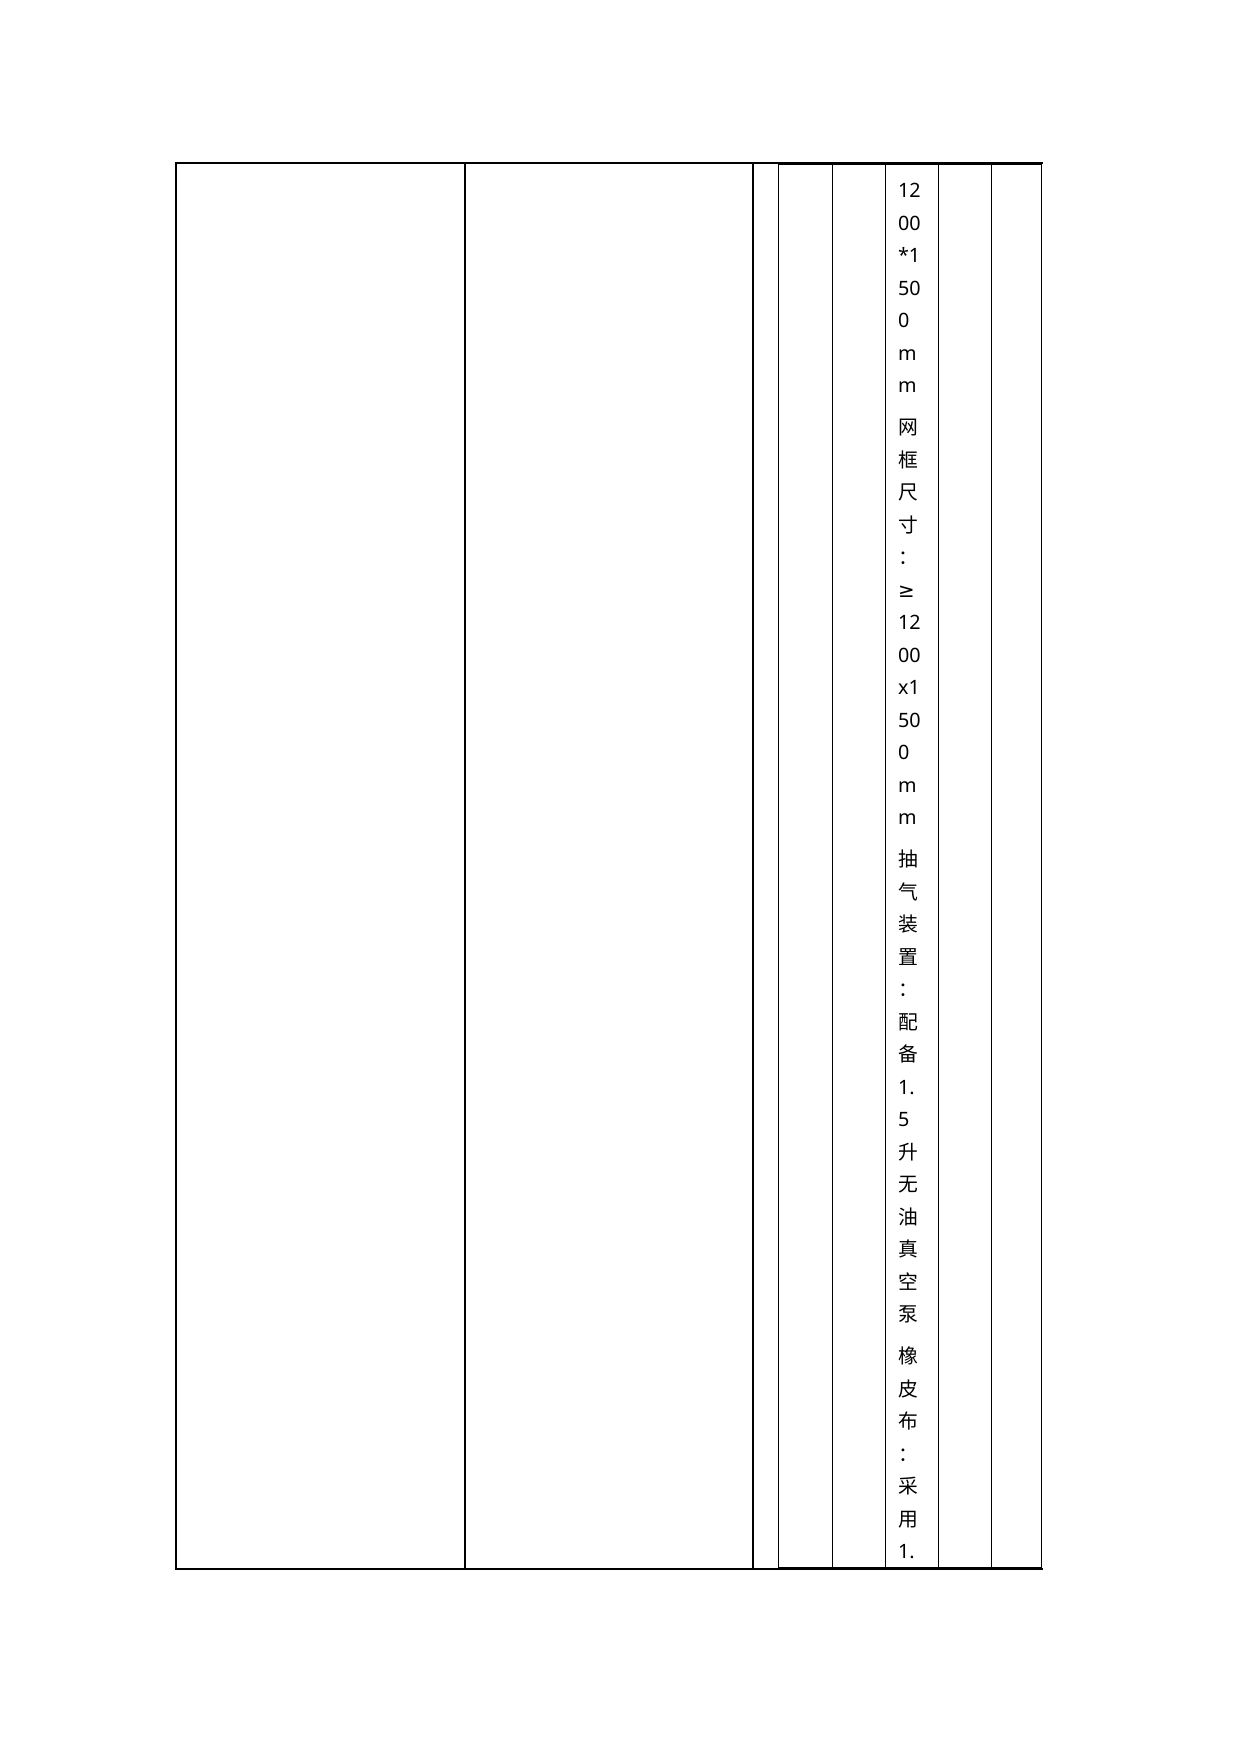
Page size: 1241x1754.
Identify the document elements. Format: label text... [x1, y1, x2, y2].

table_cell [833, 165, 885, 1567]
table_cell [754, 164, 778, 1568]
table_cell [939, 165, 991, 1567]
table_cell [177, 164, 464, 1568]
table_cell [886, 165, 938, 1567]
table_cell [992, 165, 1041, 1567]
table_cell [779, 165, 832, 1567]
table_cell 1 [466, 164, 752, 1568]
